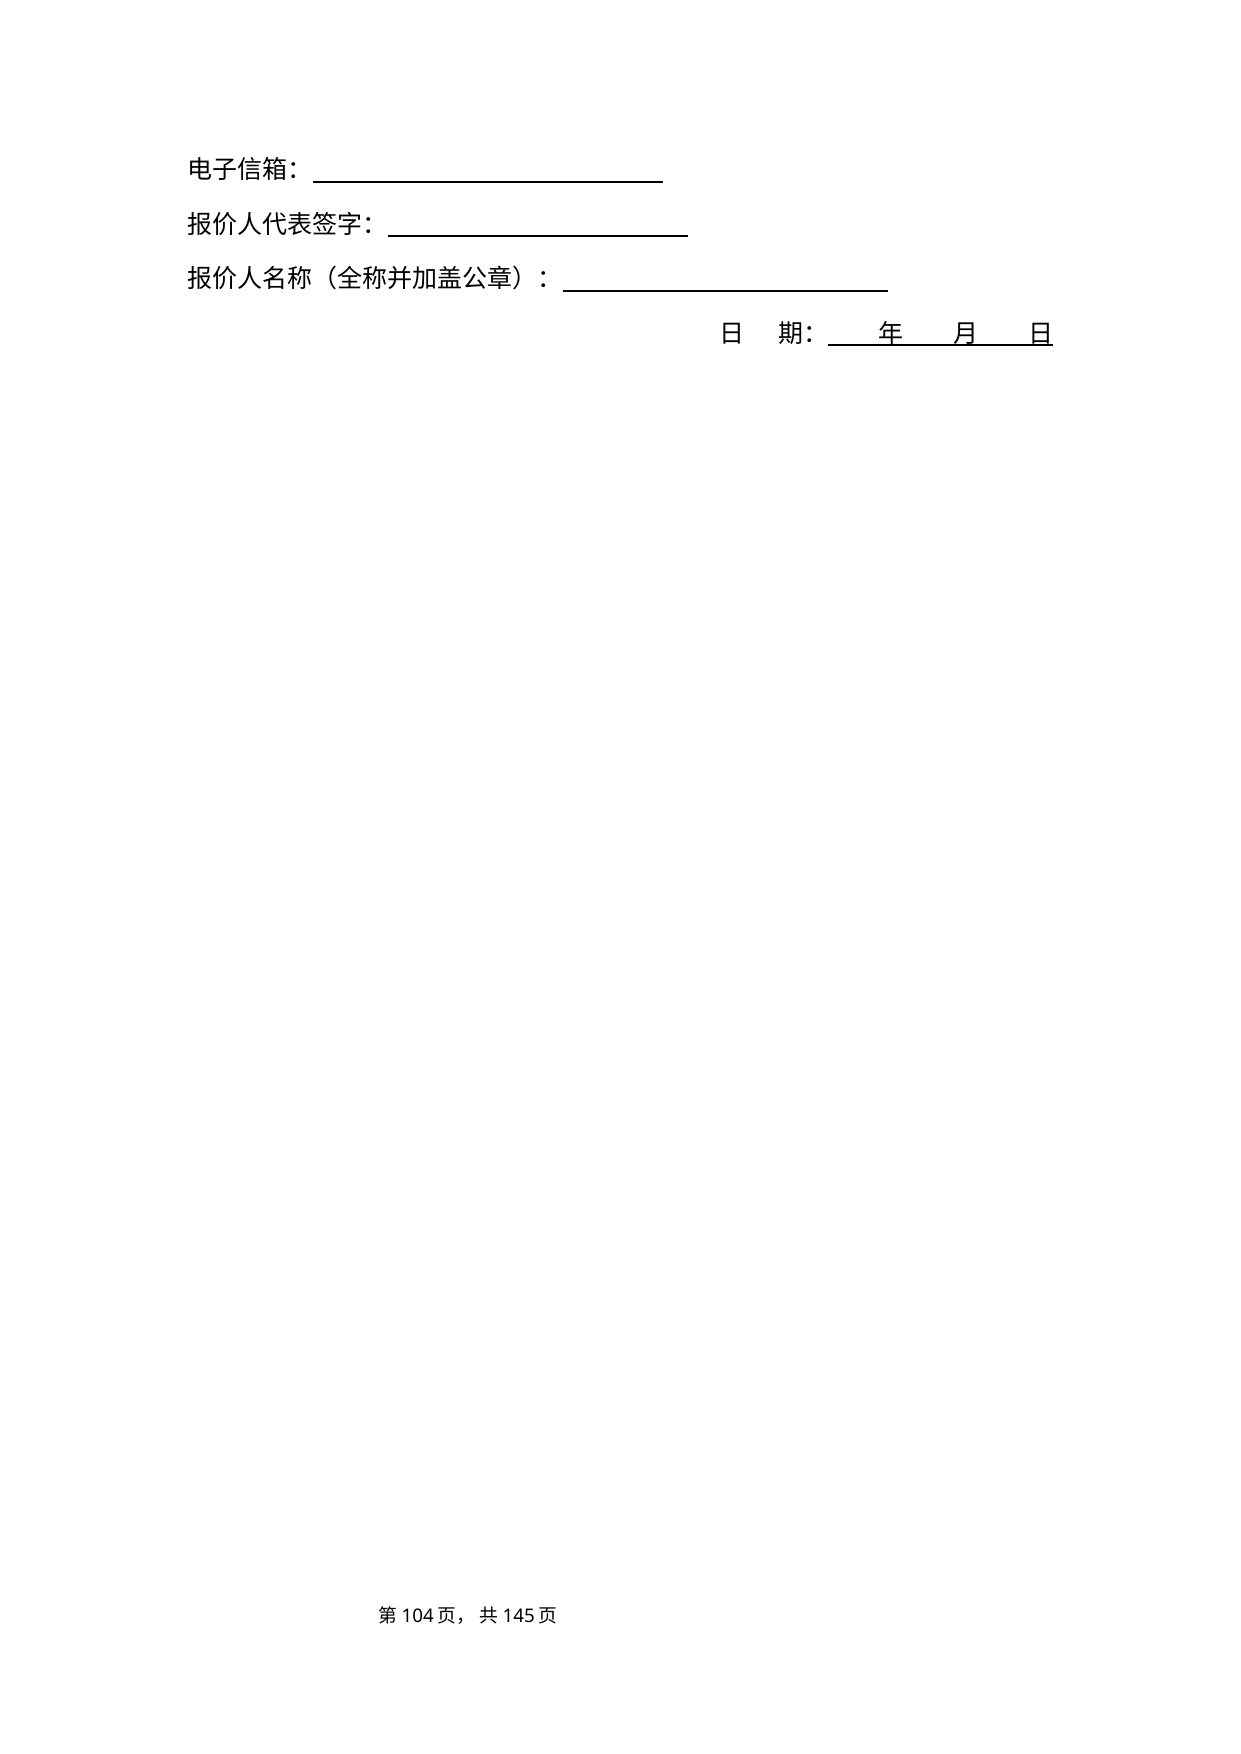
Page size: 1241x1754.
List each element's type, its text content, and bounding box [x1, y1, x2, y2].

text 日 期： 年 月 日 [187, 313, 1053, 349]
text 报价人名称（全称并加盖公章）： [187, 259, 1053, 295]
text 报价人代表签字： [187, 204, 1053, 241]
text 电子信箱： [187, 150, 1053, 186]
